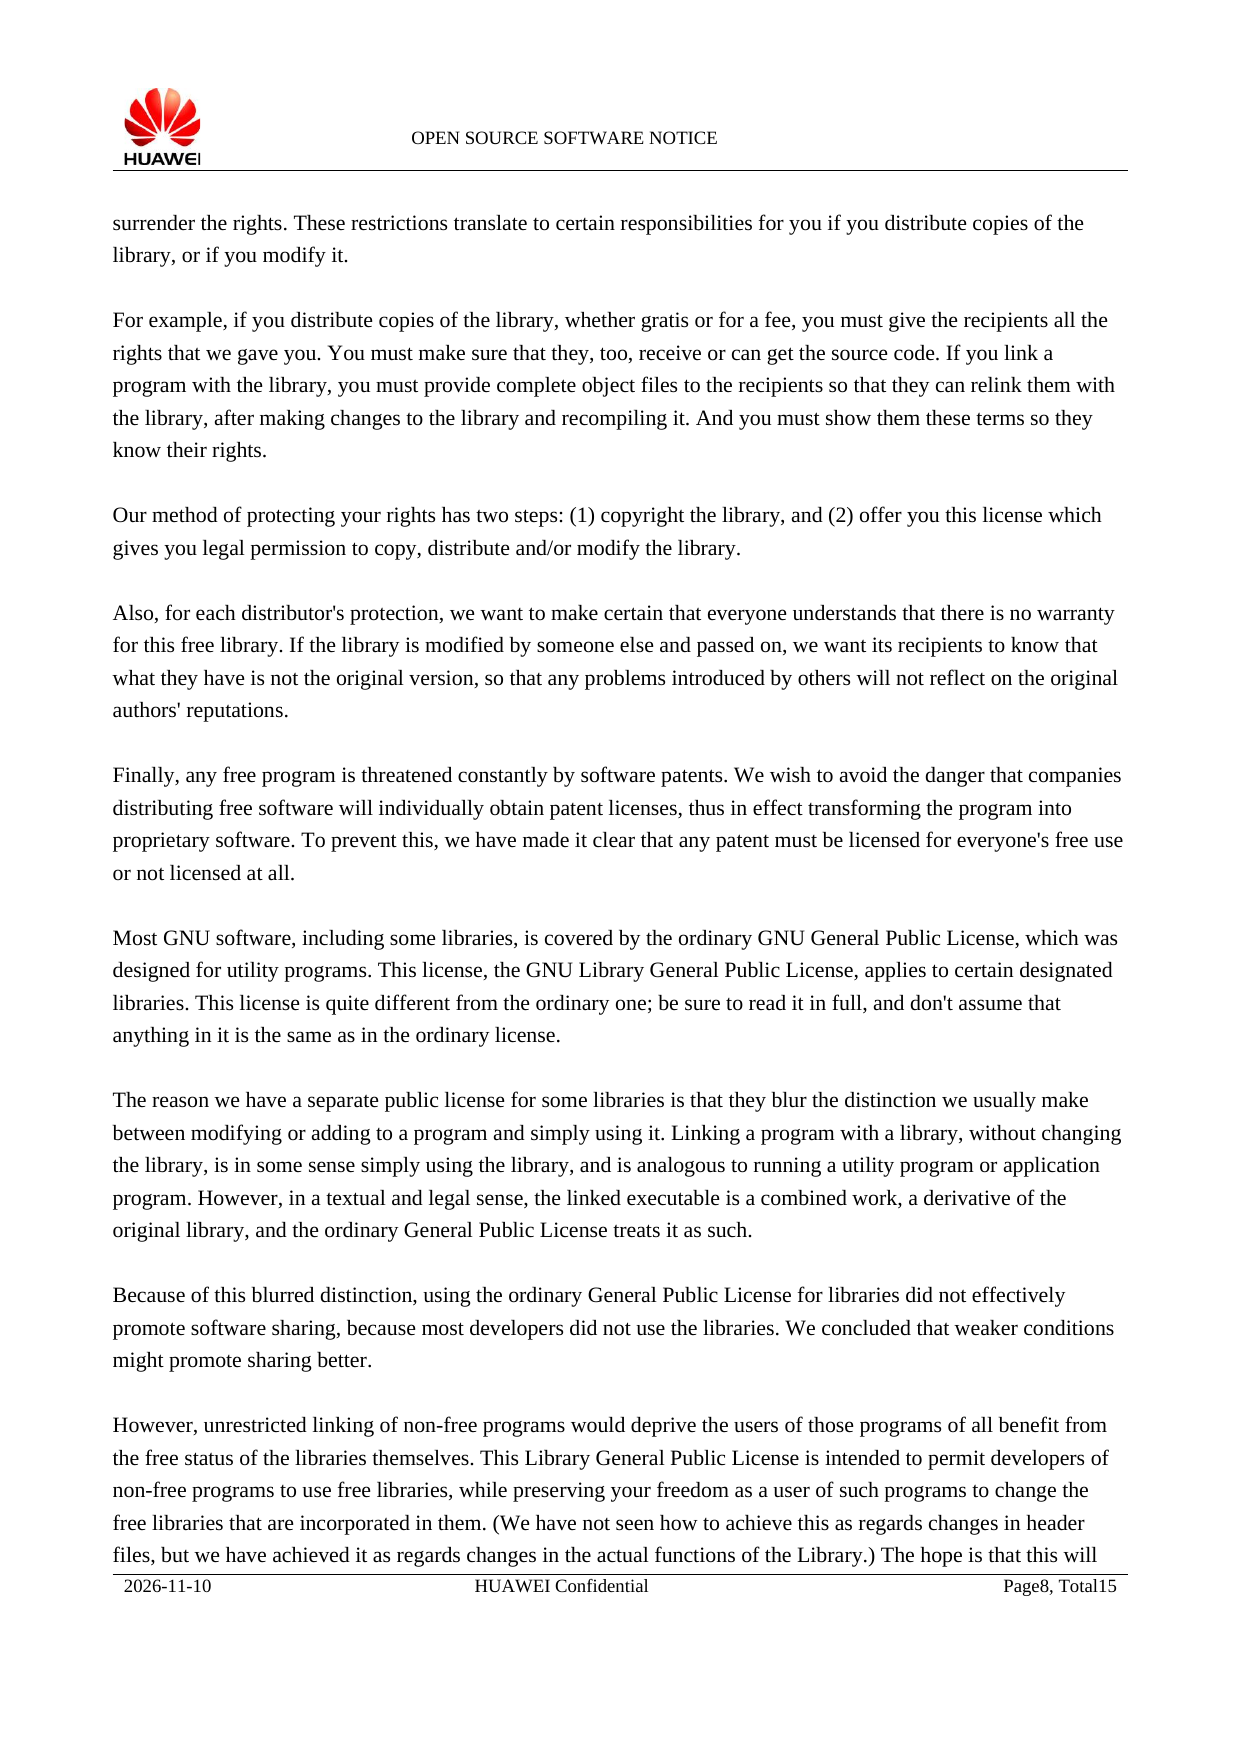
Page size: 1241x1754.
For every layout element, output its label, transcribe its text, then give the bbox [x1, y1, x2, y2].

picture [124, 88, 201, 165]
